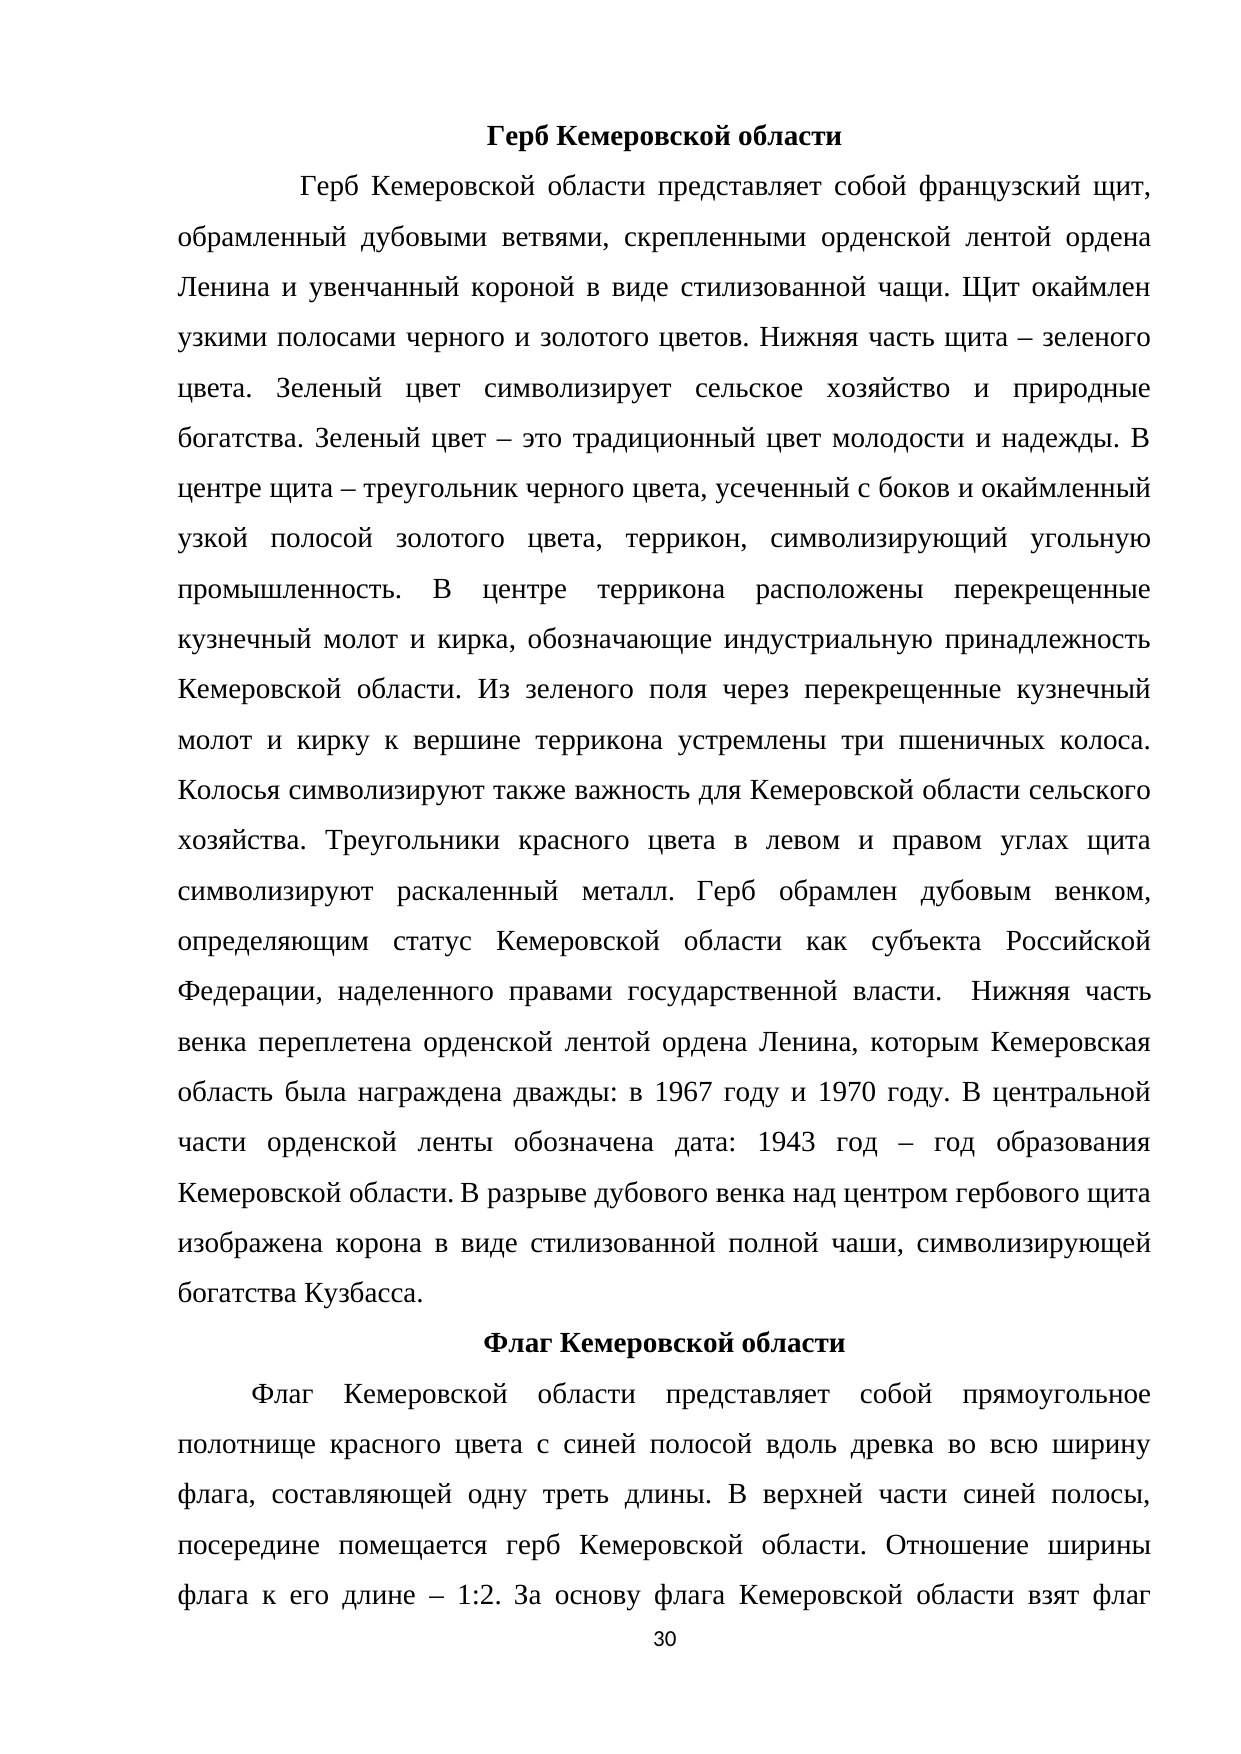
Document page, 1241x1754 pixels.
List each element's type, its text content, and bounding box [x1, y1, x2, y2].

text Флаг Кемеровской области [177, 1326, 1152, 1359]
text Герб Кемеровской области [177, 118, 1152, 152]
text Герб Кемеровской области представляет собой французский щит, обрамленный дубовыми ветвями, скрепленными орденской лентой ордена Ленина и увенчанный короной в виде стилизованной чащи. Щит окаймлен узкими полосами черного и золотого цветов. Нижняя часть щита – зеленого цвета. Зеленый цвет символизирует сельское хозяйство и природные богатства. Зеленый цвет – это традиционный цвет молодости и надежды. В центре щита – треугольник черного цвета, усеченный с боков и окаймленный узкой полосой золотого цвета, террикон, символизирующий угольную промышленность. В центре террикона расположены перекрещенные кузнечный молот и кирка, обозначающие индустриальную принадлежность Кемеровской области. Из зеленого поля через перекрещенные кузнечный молот и кирку к вершине террикона устремлены три пшеничных колоса. Колосья символизируют также важность для Кемеровской области сельского хозяйства. Треугольники красного цвета в левом и правом углах щита символизируют раскаленный металл. Герб обрамлен дубовым венком, определяющим статус Кемеровской области как субъекта Российской Федерации, наделенного правами государственной власти. Нижняя часть венка переплетена орденской лентой ордена Ленина, которым Кемеровская область была награждена дважды: в 1967 году и 1970 году. В центральной части орденской ленты обозначена дата: 1943 год – год образования Кемеровской области. В разрыве дубового венка над центром гербового щита изображена корона в виде стилизованной полной чаши, символизирующей богатства Кузбасса. [177, 168, 1152, 1309]
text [177, 1376, 1152, 1611]
